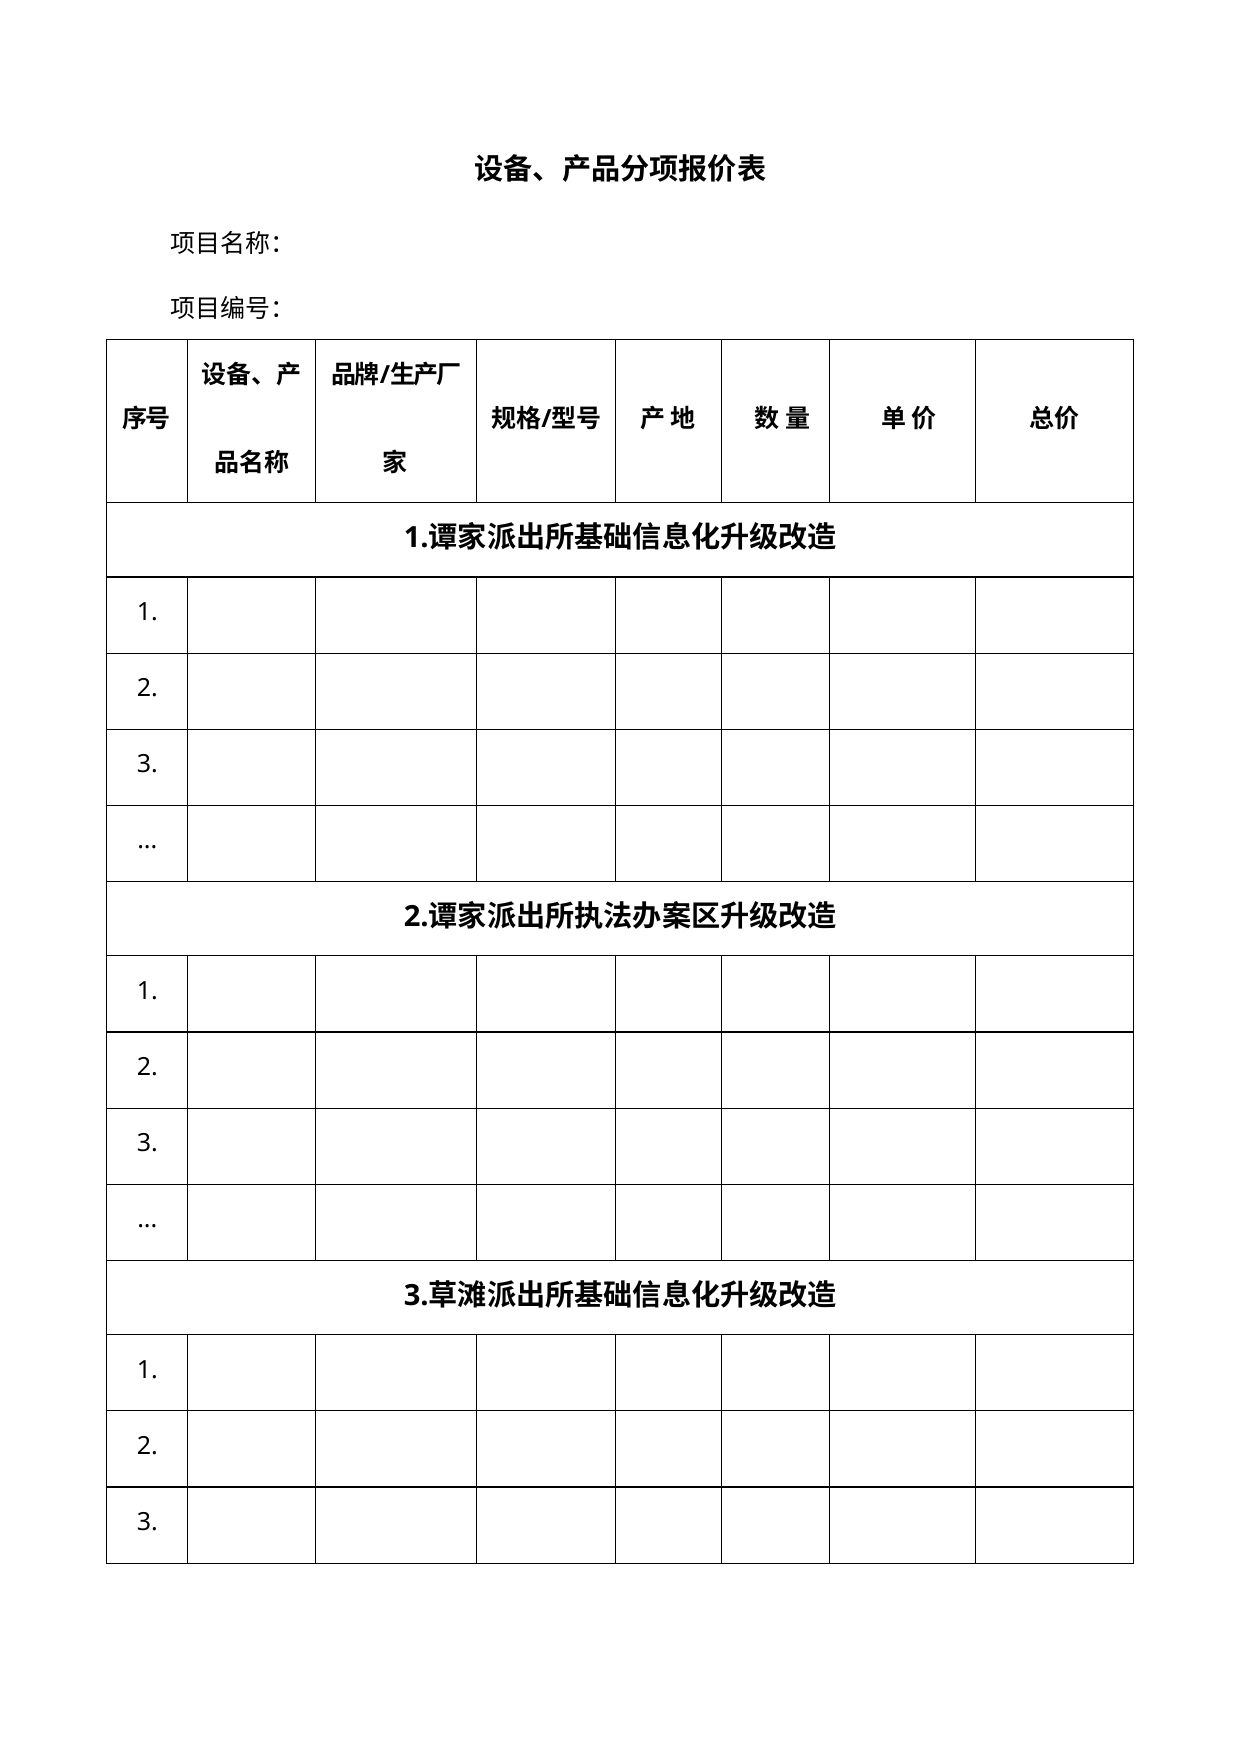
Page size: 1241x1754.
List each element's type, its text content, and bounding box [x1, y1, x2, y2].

table_cell [477, 806, 615, 881]
text 项目编号： [170, 274, 1070, 339]
table_cell [722, 1488, 829, 1562]
table_cell [976, 1033, 1133, 1107]
table_cell [616, 654, 721, 728]
table_cell [477, 1335, 615, 1410]
table_cell [830, 1109, 975, 1183]
table_cell [976, 806, 1133, 881]
table_header 序号 [107, 340, 187, 502]
table_cell [477, 1109, 615, 1183]
table_cell [188, 730, 315, 804]
table_cell [616, 1335, 721, 1410]
table_cell [830, 1411, 975, 1486]
table_cell [976, 1335, 1133, 1410]
table_cell [830, 1488, 975, 1562]
table_cell [477, 654, 615, 728]
text 项目名称： [170, 209, 1070, 274]
table_cell [722, 1185, 829, 1259]
table_header 总价 [976, 340, 1133, 502]
table_cell [188, 1185, 315, 1259]
table_cell [316, 730, 476, 804]
table_cell [616, 1109, 721, 1183]
table_cell [830, 1033, 975, 1107]
table_cell ... [107, 806, 187, 881]
table_cell 2. [107, 1033, 187, 1107]
table_cell 3. [107, 730, 187, 804]
table_cell [976, 1488, 1133, 1562]
table_cell [316, 578, 476, 652]
table_cell [188, 1411, 315, 1486]
table_cell [316, 1335, 476, 1410]
table_cell [722, 1109, 829, 1183]
table_cell [616, 1488, 721, 1562]
table_header 数 量 [722, 340, 829, 502]
table_cell [722, 1335, 829, 1410]
table_cell [188, 956, 315, 1031]
table_cell [976, 1185, 1133, 1259]
table_cell 3. [107, 1488, 187, 1562]
table_cell 1.谭家派出所基础信息化升级改造 [107, 503, 1133, 576]
table_header 品牌/生产厂家 [316, 340, 476, 502]
table_cell [316, 1411, 476, 1486]
table_cell [616, 730, 721, 804]
table_cell [616, 1185, 721, 1259]
table_cell [976, 654, 1133, 728]
table_header 单 价 [830, 340, 975, 502]
table_cell [830, 578, 975, 652]
table_cell [188, 806, 315, 881]
table_cell 2.谭家派出所执法办案区升级改造 [107, 882, 1133, 955]
table_cell [477, 1488, 615, 1562]
table_cell [976, 578, 1133, 652]
table_cell [722, 1033, 829, 1107]
table_header 设备、产品名称 [188, 340, 315, 502]
table_cell [188, 1109, 315, 1183]
table_cell 1. [107, 956, 187, 1031]
table_cell [477, 1185, 615, 1259]
table_cell [722, 730, 829, 804]
table_header 规格/型号 [477, 340, 615, 502]
table_cell [830, 730, 975, 804]
table_cell 3. [107, 1109, 187, 1183]
table_cell ... [107, 1185, 187, 1259]
table_cell [316, 654, 476, 728]
table_cell [188, 654, 315, 728]
table_cell 2. [107, 1411, 187, 1486]
table_cell [976, 956, 1133, 1031]
table_cell [830, 956, 975, 1031]
table_cell [188, 1488, 315, 1562]
table_cell [477, 956, 615, 1031]
table_cell [830, 1185, 975, 1259]
table_cell [316, 956, 476, 1031]
table_cell [316, 806, 476, 881]
table_cell [616, 1033, 721, 1107]
table_cell [188, 1033, 315, 1107]
table_cell [722, 654, 829, 728]
table_cell [976, 730, 1133, 804]
table_cell [976, 1411, 1133, 1486]
table_cell [188, 578, 315, 652]
table_cell [316, 1109, 476, 1183]
table_cell [316, 1488, 476, 1562]
table_cell [477, 730, 615, 804]
table_cell [616, 578, 721, 652]
table_cell 2. [107, 654, 187, 728]
table_cell [830, 1335, 975, 1410]
table_header 产 地 [616, 340, 721, 502]
table_cell [722, 578, 829, 652]
text 设备、产品分项报价表 [170, 146, 1070, 188]
table_cell 1. [107, 1335, 187, 1410]
table_cell [976, 1109, 1133, 1183]
table_cell [477, 1411, 615, 1486]
table_cell [477, 1033, 615, 1107]
table_cell [316, 1033, 476, 1107]
table_cell [616, 956, 721, 1031]
table_cell [616, 806, 721, 881]
table_cell 3.草滩派出所基础信息化升级改造 [107, 1261, 1133, 1334]
table_cell [722, 806, 829, 881]
table_cell [830, 654, 975, 728]
table_cell [722, 956, 829, 1031]
table_cell [477, 578, 615, 652]
table_cell [316, 1185, 476, 1259]
table_cell [188, 1335, 315, 1410]
table_cell [722, 1411, 829, 1486]
table_cell 1. [107, 578, 187, 652]
table_cell [616, 1411, 721, 1486]
table_cell [830, 806, 975, 881]
